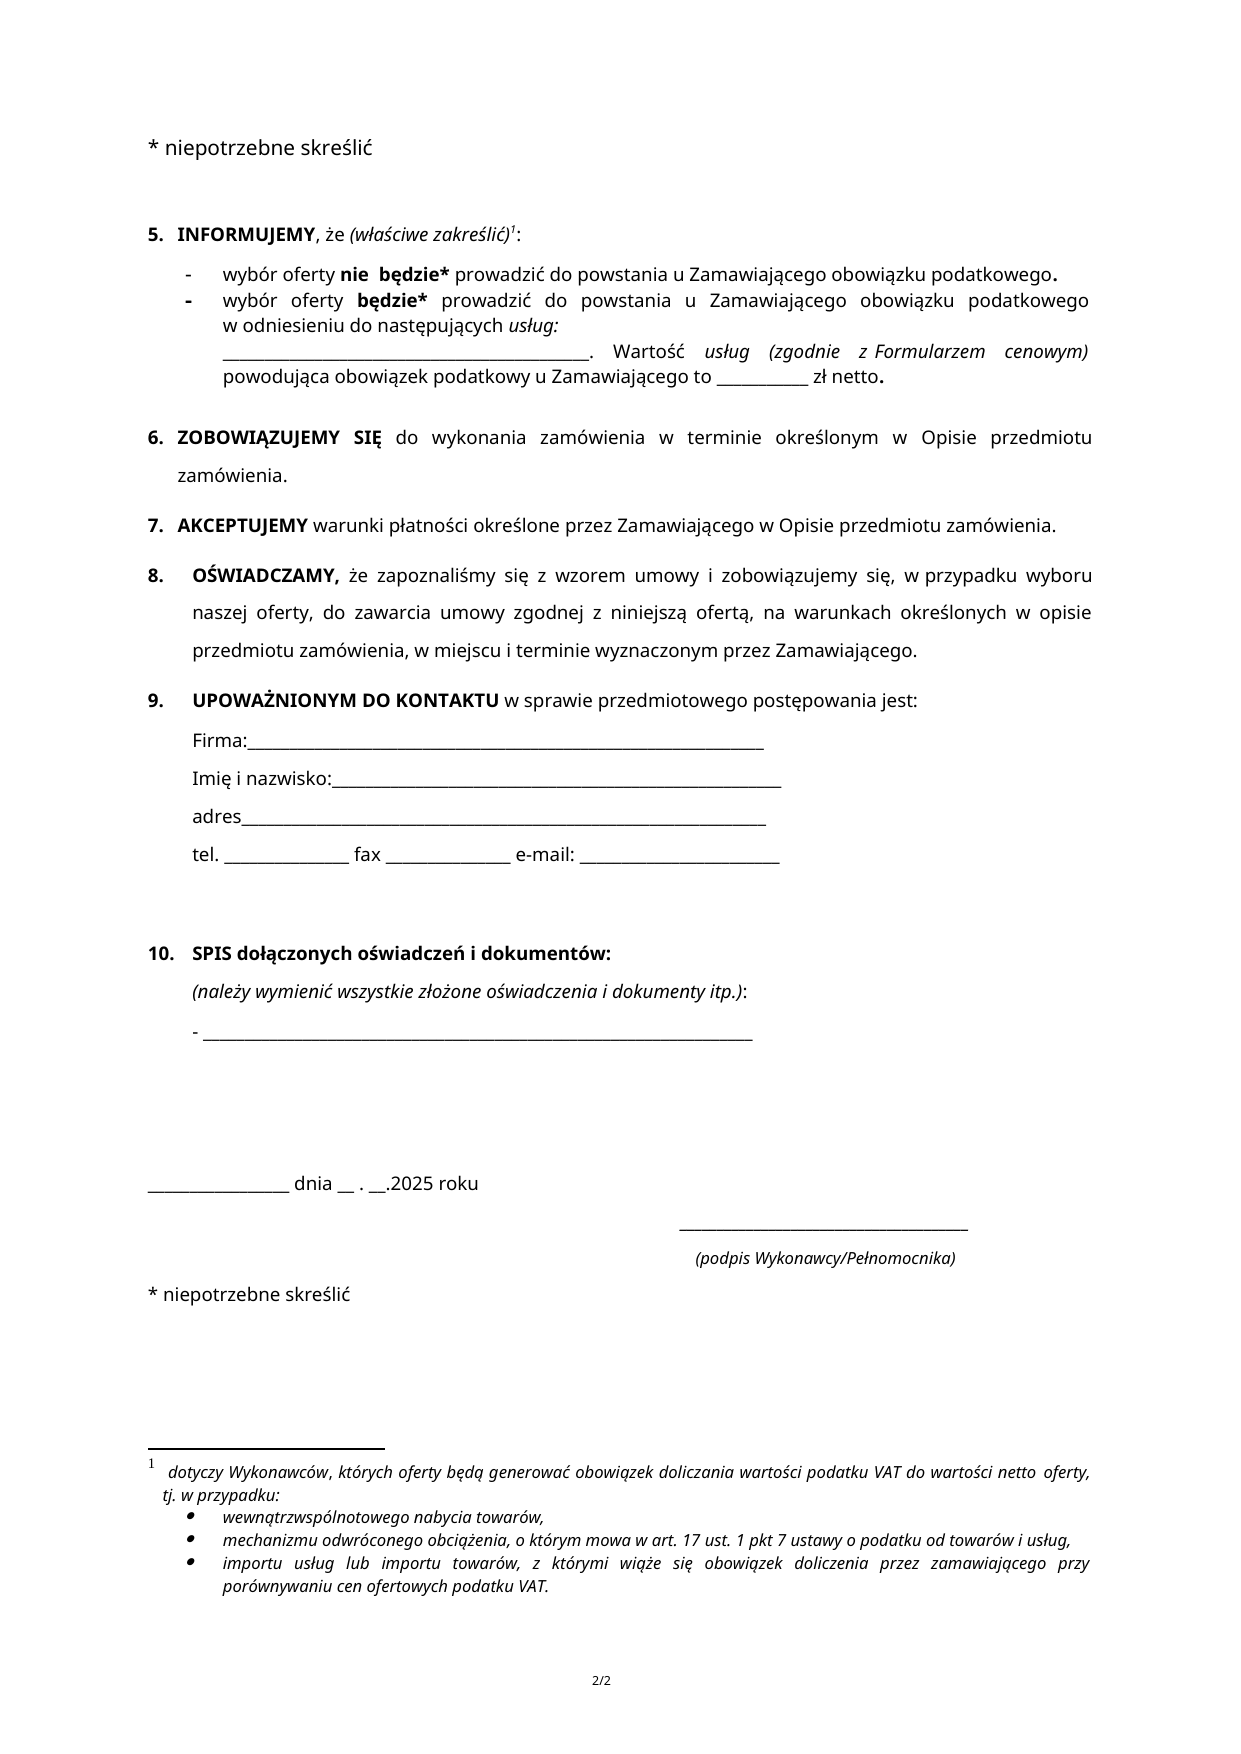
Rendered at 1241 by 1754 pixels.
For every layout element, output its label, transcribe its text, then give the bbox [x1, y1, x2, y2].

list UPOWAŻNIONYM DO KONTAKTU w sprawie przedmiotowego postępowania jest: [148, 677, 1092, 714]
list wybór oferty będzie* prowadzić do powstania u Zamawiającego obowiązku podatkowego w odniesieniu do następujących usług: [185, 287, 1090, 338]
list wybór oferty nie będzie* prowadzić do powstania u Zamawiającego obowiązku podatkowego. [185, 261, 1090, 287]
text (podpis Wykonawcy/Pełnomocnika) [148, 1246, 1092, 1269]
text Firma:______________________________________________________________ Imię i nazwisko:______________________________________________________ adres_______________________________________________________________ tel. _______________ fax _______________ e-mail: ________________________ [192, 727, 1092, 867]
text * niepotrzebne skreślić [148, 133, 1092, 161]
list ZOBOWIĄZUJEMY SIĘ do wykonania zamówienia w terminie określonym w Opisie przedmiotu zamówienia. [148, 414, 1092, 489]
text _______________________________________ [148, 1208, 1092, 1234]
list AKCEPTUJEMY warunki płatności określone przez Zamawiającego w Opisie przedmiotu zamówienia. [148, 502, 1092, 539]
list SPIS dołączonych oświadczeń i dokumentów: [148, 931, 1092, 968]
text - __________________________________________________________________ [192, 1018, 1092, 1044]
text * niepotrzebne skreślić [148, 1281, 1092, 1307]
list OŚWIADCZAMY, że zapoznaliśmy się z wzorem umowy i zobowiązujemy się, w przypadku wyboru naszej oferty, do zawarcia umowy zgodnej z niniejszą ofertą, na warunkach określonych w opisie przedmiotu zamówienia, w miejscu i terminie wyznaczonym przez Zamawiającego. [148, 552, 1092, 664]
text ____________________________________________. Wartość usług (zgodnie z Formularzem cenowym) powodująca obowiązek podatkowy u Zamawiającego to ___________ zł netto. [223, 338, 1090, 389]
text (należy wymienić wszystkie złożone oświadczenia i dokumenty itp.): [192, 968, 1092, 1006]
text _________________ dnia __ . __.2025 roku [148, 1170, 1092, 1196]
list INFORMUJEMY, że (właściwe zakreślić): [148, 211, 1092, 249]
